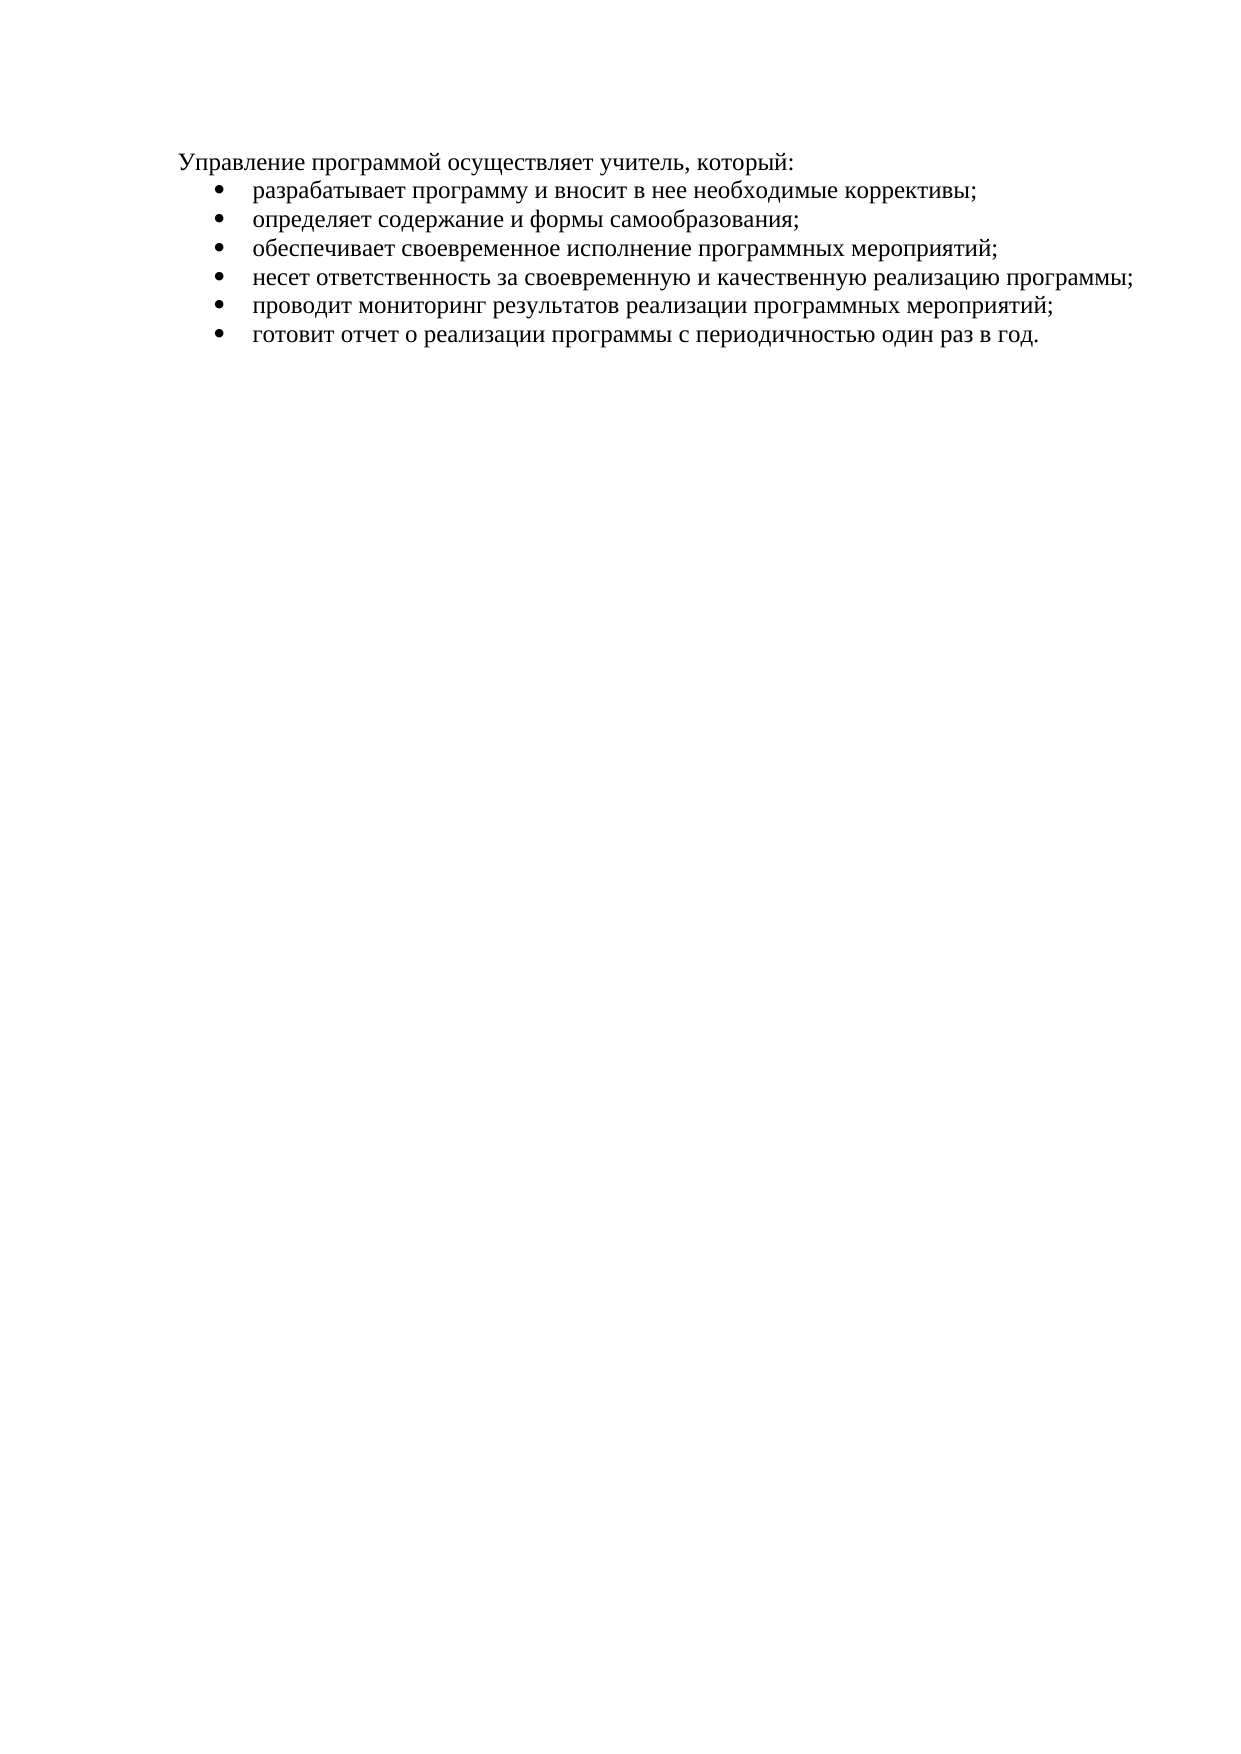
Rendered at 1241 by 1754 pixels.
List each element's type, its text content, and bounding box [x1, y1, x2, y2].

list разрабатывает программу и вносит в нее необходимые коррективы; [215, 176, 1152, 204]
list готовит отчет о реализации программы с периодичностью один раз в год. [215, 319, 1152, 348]
text Управление программой осуществляет учитель, который: [177, 147, 1152, 176]
list несет ответственность за своевременную и качественную реализацию программы; [215, 262, 1152, 291]
list определяет содержание и формы самообразования; [215, 204, 1152, 233]
list проводит мониторинг результатов реализации программных мероприятий; [215, 291, 1152, 319]
list обеспечивает своевременное исполнение программных мероприятий; [215, 233, 1152, 262]
